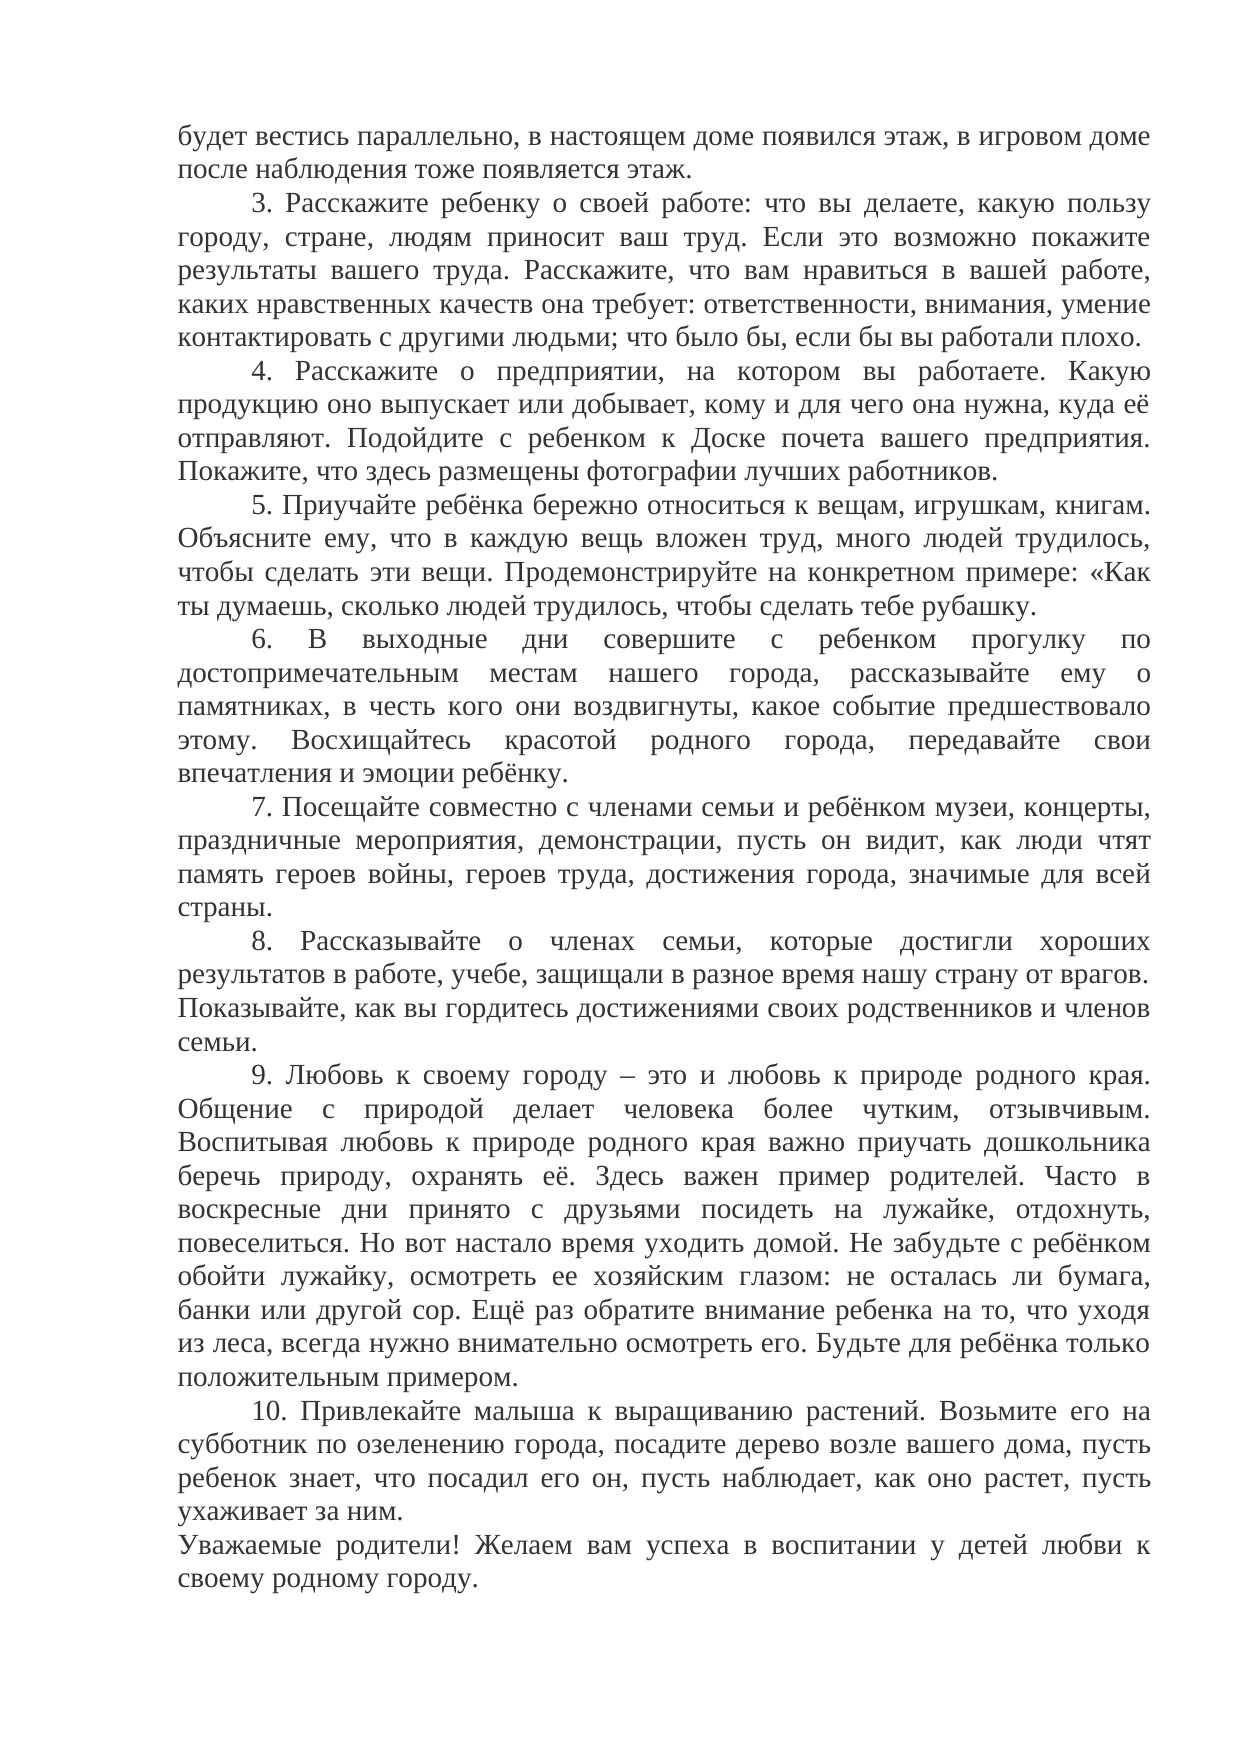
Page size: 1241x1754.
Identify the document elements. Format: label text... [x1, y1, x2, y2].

text 10. Привлекайте малыша к выращиванию растений. Возьмите его на субботник по озеленению города, посадите дерево возле вашего дома, пусть ребенок знает, что посадил его он, пусть наблюдает, как оно растет, пусть ухаживает за ним. [177, 1393, 1152, 1527]
text Показывайте, как вы гордитесь достижениями своих родственников и членов семьи. [177, 990, 1152, 1057]
text 7. Посещайте совместно с членами семьи и ребёнком музеи, концерты, праздничные мероприятия, демонстрации, пусть он видит, как люди чтят память героев войны, героев труда, достижения города, значимые для всей страны. [177, 789, 1152, 923]
text 4. Расскажите о предприятии, на котором вы работаете. Какую продукцию оно выпускает или добывает, кому и для чего она нужна, куда её отправляют. Подойдите с ребенком к Доске почета вашего предприятия. Покажите, что здесь размещены фотографии лучших работников. [177, 353, 1152, 487]
text 8. Рассказывайте о членах семьи, которые достигли хороших результатов в работе, учебе, защищали в разное время нашу страну от врагов. [177, 923, 1152, 990]
text 3. Расскажите ребенку о своей работе: что вы делаете, какую пользу городу, стране, людям приносит ваш труд. Если это возможно покажите результаты вашего труда. Расскажите, что вам нравиться в вашей работе, каких нравственных качеств она требует: ответственности, внимания, умение контактировать с другими людьми; что было бы, если бы вы работали плохо. [177, 185, 1152, 353]
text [177, 118, 1152, 185]
text 5. Приучайте ребёнка бережно относиться к вещам, игрушкам, книгам. Объясните ему, что в каждую вещь вложен труд, много людей трудилось, чтобы сделать эти вещи. Продемонстрируйте на конкретном примере: «Как ты думаешь, сколько людей трудилось, чтобы сделать тебе рубашку. [177, 487, 1152, 621]
text Уважаемые родители! Желаем вам успеха в воспитании у детей любви к своему родному городу. [177, 1527, 1152, 1594]
text 6. В выходные дни совершите с ребенком прогулку по достопримечательным местам нашего города, рассказывайте ему о памятниках, в честь кого они воздвигнуты, какое событие предшествовало этому. Восхищайтесь красотой родного города, передавайте свои впечатления и эмоции ребёнку. [177, 621, 1152, 789]
text 9. Любовь к своему городу – это и любовь к природе родного края. Общение с природой делает человека более чутким, отзывчивым. Воспитывая любовь к природе родного края важно приучать дошкольника беречь природу, охранять её. Здесь важен пример родителей. Часто в воскресные дни принято с друзьями посидеть на лужайке, отдохнуть, повеселиться. Но вот настало время уходить домой. Не забудьте с ребёнком обойти лужайку, осмотреть ее хозяйским глазом: не осталась ли бумага, банки или другой сор. Ещё раз обратите внимание ребенка на то, что уходя из леса, всегда нужно внимательно осмотреть его. Будьте для ребёнка только положительным примером. [177, 1057, 1152, 1393]
